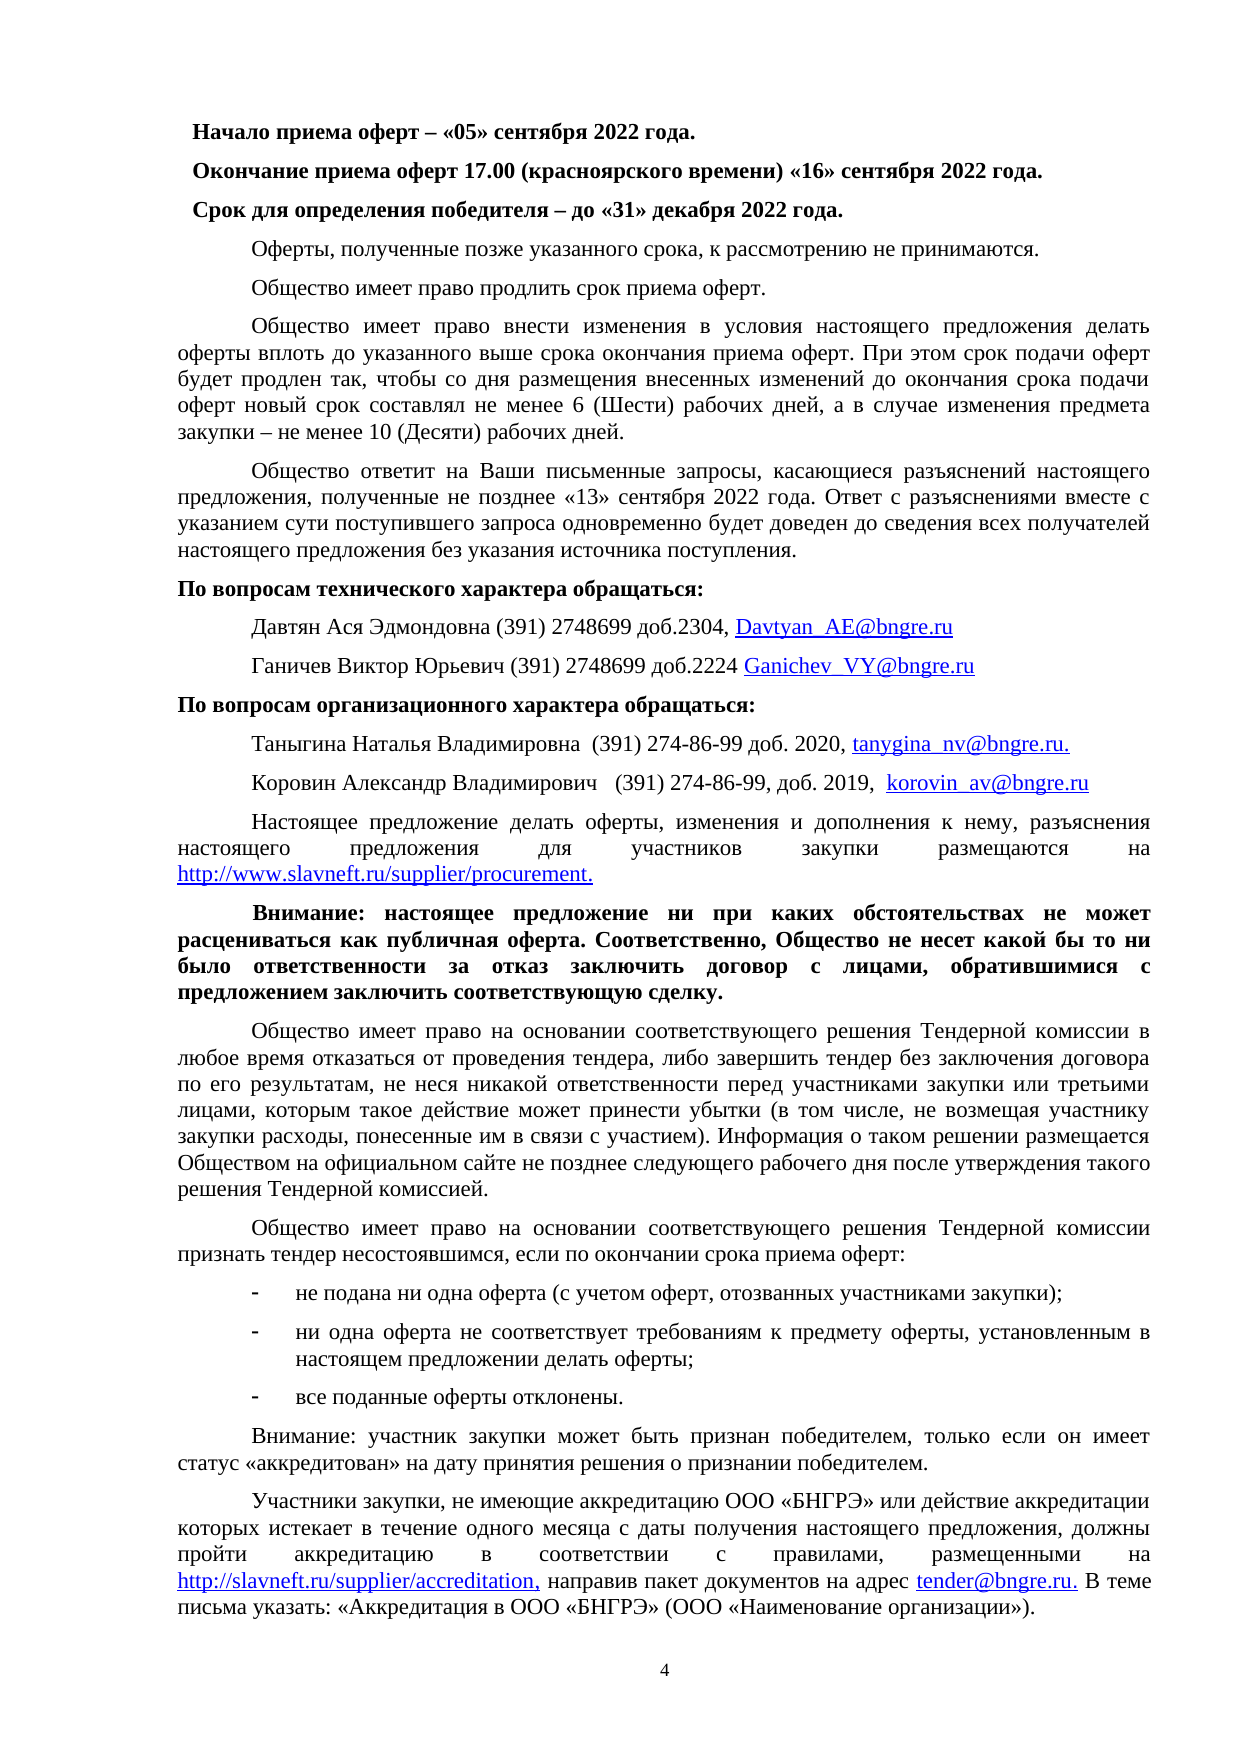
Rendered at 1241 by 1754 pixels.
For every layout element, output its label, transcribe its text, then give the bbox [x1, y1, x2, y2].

list все поданные оферты отклонены. [251, 1383, 1152, 1410]
list ни одна оферта не соответствует требованиям к предмету оферты, установленным в настоящем предложении делать оферты; [251, 1318, 1152, 1371]
text Внимание: настоящее предложение ни при каких обстоятельствах не может расцениваться как публичная оферта. Соответственно, Общество не несет какой бы то ни было ответственности за отказ заключить договор с лицами, обратившимися с предложением заключить соответствующую сделку. [177, 899, 1152, 1005]
text Участники закупки, не имеющие аккредитацию ООО «БНГРЭ» или действие аккредитации которых истекает в течение одного месяца с даты получения настоящего предложения, должны пройти аккредитацию в соответствии с правилами, размещенными на http://slavneft.ru/supplier/accreditation, направив пакет документов на адрес tender@bngre.ru. В теме письма указать: «Аккредитация в ООО «БНГРЭ» (ООО «Наименование организации»). [177, 1487, 1152, 1619]
text Общество ответит на Ваши письменные запросы, касающиеся разъяснений настоящего предложения, полученные не позднее «13» сентября 2022 года. Ответ с разъяснениями вместе с указанием сути поступившего запроса одновременно будет доведен до сведения всех получателей настоящего предложения без указания источника поступления. [177, 457, 1152, 562]
text Таныгина Наталья Владимировна (391) 274-86-99 доб. 2020, tanygina_nv@bngre.ru. [177, 730, 1152, 756]
text Окончание приема оферт 17.00 (красноярского времени) «16» сентября 2022 года. [192, 157, 1152, 183]
text Настоящее предложение делать оферты, изменения и дополнения к нему, разъяснения настоящего предложения для участников закупки размещаются на http://www.slavneft.ru/supplier/procurement. [177, 808, 1152, 887]
text Общество имеет право внести изменения в условия настоящего предложения делать оферты вплоть до указанного выше срока окончания приема оферт. При этом срок подачи оферт будет продлен так, чтобы со дня размещения внесенных изменений до окончания срока подачи оферт новый срок составлял не менее 6 (Шести) рабочих дней, а в случае изменения предмета закупки – не менее 10 (Десяти) рабочих дней. [177, 312, 1152, 444]
text Внимание: участник закупки может быть признан победителем, только если он имеет статус «аккредитован» на дату принятия решения о признании победителем. [177, 1422, 1152, 1475]
text Оферты, полученные позже указанного срока, к рассмотрению не принимаются. [177, 235, 1152, 261]
text Коровин Александр Владимирович (391) 274-86-99, доб. 2019, korovin_av@bngre.ru [177, 769, 1152, 795]
text Общество имеет право на основании соответствующего решения Тендерной комиссии в любое время отказаться от проведения тендера, либо завершить тендер без заключения договора по его результатам, не неся никакой ответственности перед участниками закупки или третьими лицами, которым такое действие может принести убытки (в том числе, не возмещая участнику закупки расходы, понесенные им в связи с участием). Информация о таком решении размещается Обществом на официальном сайте не позднее следующего рабочего дня после утверждения такого решения Тендерной комиссией. [177, 1017, 1152, 1202]
text Ганичев Виктор Юрьевич (391) 2748699 доб.2224 Ganichev_VY@bngre.ru [177, 652, 1152, 679]
text Общество имеет право продлить срок приема оферт. [177, 273, 1152, 300]
text Общество имеет право на основании соответствующего решения Тендерной комиссии признать тендер несостоявшимся, если по окончании срока приема оферт: [177, 1214, 1152, 1267]
list не подана ни одна оферта (с учетом оферт, отозванных участниками закупки); [251, 1279, 1152, 1306]
text Давтян Ася Эдмондовна (391) 2748699 доб.2304, Davtyan_AE@bngre.ru [177, 613, 1152, 640]
text Срок для определения победителя – до «31» декабря 2022 года. [192, 196, 1152, 222]
text Начало приема оферт – «05» сентября 2022 года. [192, 118, 1152, 144]
text По вопросам организационного характера обращаться: [177, 691, 1152, 717]
text По вопросам технического характера обращаться: [177, 574, 1152, 601]
